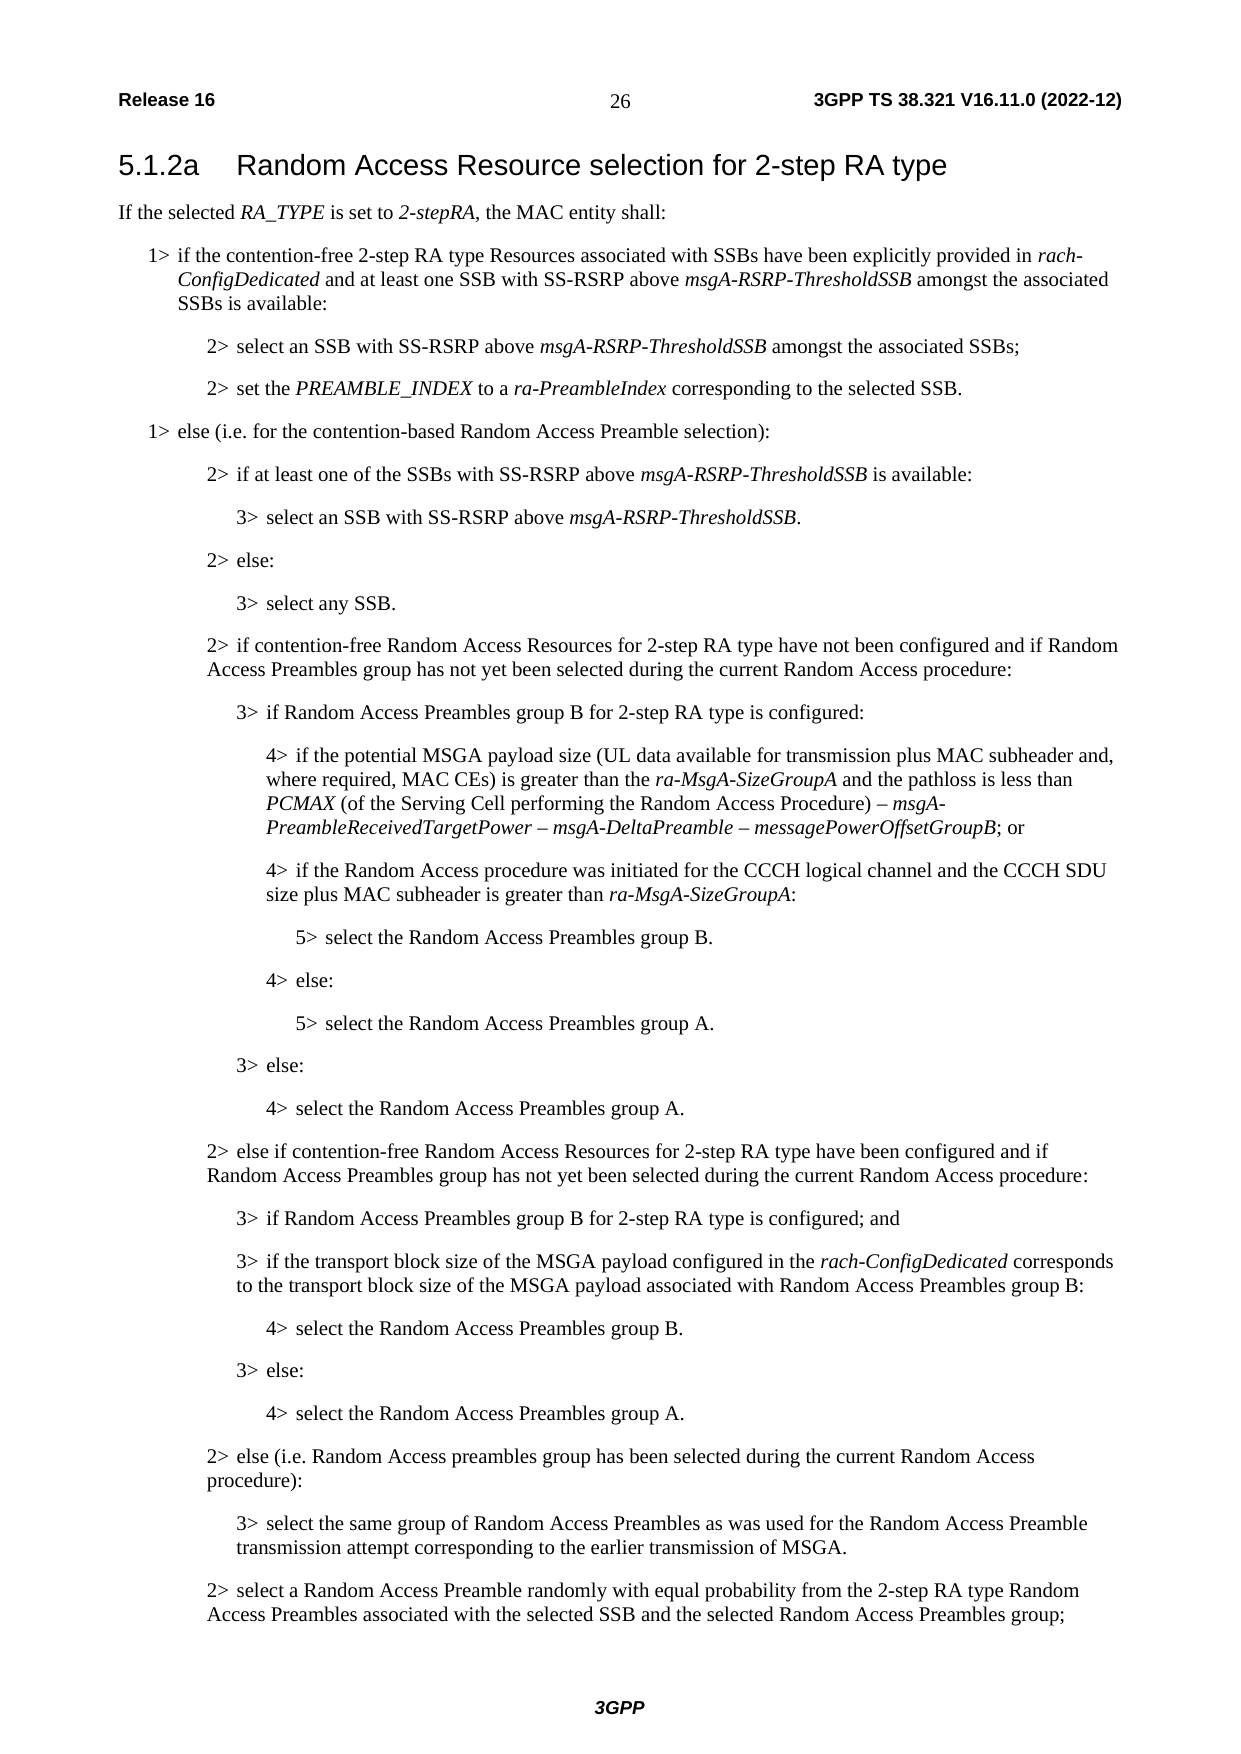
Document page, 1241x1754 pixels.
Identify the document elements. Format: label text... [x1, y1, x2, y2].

text 3> select any SSB. [236, 590, 1122, 614]
text 2> else (i.e. Random Access preambles group has been selected during the current Random Access procedure): [207, 1444, 1122, 1492]
text 4> if the potential MSGA payload size (UL data available for transmission plus MAC subheader and, where required, MAC CEs) is greater than the ra-MsgA-SizeGroupA and the pathloss is less than PCMAX (of the Serving Cell performing the Random Access Procedure) – msgA-PreambleReceivedTargetPower – msgA-DeltaPreamble – messagePowerOffsetGroupB; or [266, 743, 1122, 839]
text 2> if contention-free Random Access Resources for 2-step RA type have not been configured and if Random Access Preambles group has not yet been selected during the current Random Access procedure: [207, 633, 1122, 681]
text 2> set the PREAMBLE_INDEX to a ra-PreambleIndex corresponding to the selected SSB. [207, 376, 1122, 400]
text 4> select the Random Access Preambles group A. [266, 1401, 1122, 1425]
text 4> select the Random Access Preambles group B. [266, 1315, 1122, 1339]
text 4> select the Random Access Preambles group A. [266, 1096, 1122, 1120]
text 4> else: [266, 968, 1122, 992]
text 3> if Random Access Preambles group B for 2-step RA type is configured: [236, 700, 1122, 724]
text 3> else: [236, 1053, 1122, 1077]
text 2> if at least one of the SSBs with SS-RSRP above msgA-RSRP-ThresholdSSB is available: [207, 462, 1122, 486]
text 2> else if contention-free Random Access Resources for 2-step RA type have been configured and if Random Access Preambles group has not yet been selected during the current Random Access procedure: [207, 1139, 1122, 1187]
text 2> select an SSB with SS-RSRP above msgA-RSRP-ThresholdSSB amongst the associated SSBs; [207, 333, 1122, 358]
text 1> if the contention-free 2-step RA type Resources associated with SSBs have been explicitly provided in rach-ConfigDedicated and at least one SSB with SS-RSRP above msgA-RSRP-ThresholdSSB amongst the associated SSBs is available: [148, 243, 1122, 315]
text 5> select the Random Access Preambles group B. [295, 925, 1122, 949]
text 3> if the transport block size of the MSGA payload configured in the rach-ConfigDedicated corresponds to the transport block size of the MSGA payload associated with Random Access Preambles group B: [236, 1248, 1122, 1297]
text 3> if Random Access Preambles group B for 2-step RA type is configured; and [236, 1206, 1122, 1230]
text 1> else (i.e. for the contention-based Random Access Preamble selection): [148, 419, 1122, 443]
text 5> select the Random Access Preambles group A. [295, 1010, 1122, 1034]
text 2> else: [207, 548, 1122, 572]
text If the selected RA_TYPE is set to 2-stepRA, the MAC entity shall: [118, 200, 1122, 224]
text 3> select the same group of Random Access Preambles as was used for the Random Access Preamble transmission attempt corresponding to the earlier transmission of MSGA. [236, 1511, 1122, 1559]
text 2> select a Random Access Preamble randomly with equal probability from the 2-step RA type Random Access Preambles associated with the selected SSB and the selected Random Access Preambles group; [207, 1578, 1122, 1626]
subtitle 5.1.2a Random Access Resource selection for 2-step RA type [118, 147, 1122, 181]
text 3> else: [236, 1358, 1122, 1382]
text 4> if the Random Access procedure was initiated for the CCCH logical channel and the CCCH SDU size plus MAC subheader is greater than ra-MsgA-SizeGroupA: [266, 858, 1122, 906]
text 3> select an SSB with SS-RSRP above msgA-RSRP-ThresholdSSB. [236, 505, 1122, 529]
